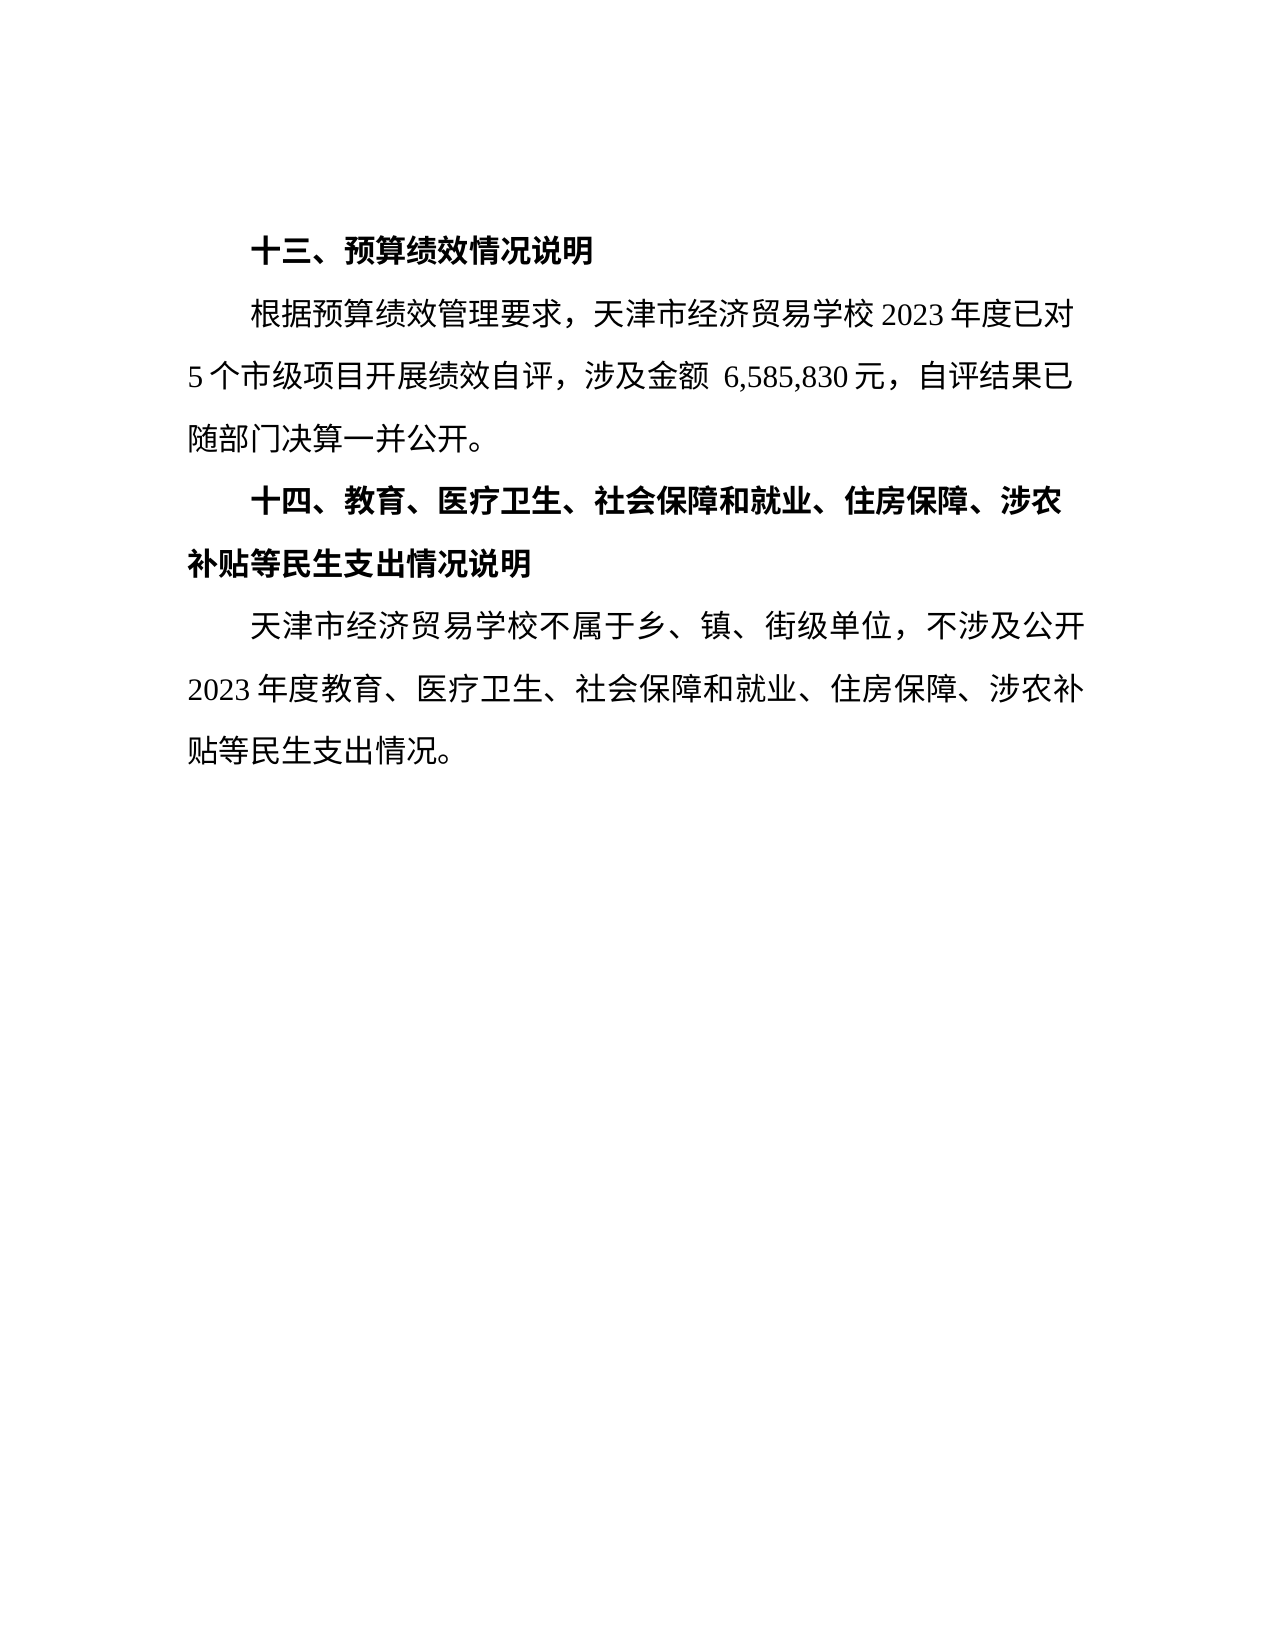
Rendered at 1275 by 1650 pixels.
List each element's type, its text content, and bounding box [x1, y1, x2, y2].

text 十三、预算绩效情况说明 [187, 212, 1087, 275]
text 天津市经济贸易学校不属于乡、镇、街级单位，不涉及公开2023年度教育、医疗卫生、社会保障和就业、住房保障、涉农补贴等民生支出情况。 [187, 587, 1087, 775]
text 根据预算绩效管理要求，天津市经济贸易学校2023年度已对 5个市级项目开展绩效自评，涉及金额 6,585,830元，自评结果已随部门决算一并公开。 [187, 275, 1087, 462]
text 十四、教育、医疗卫生、社会保障和就业、住房保障、涉农补贴等民生支出情况说明 [187, 462, 1087, 587]
